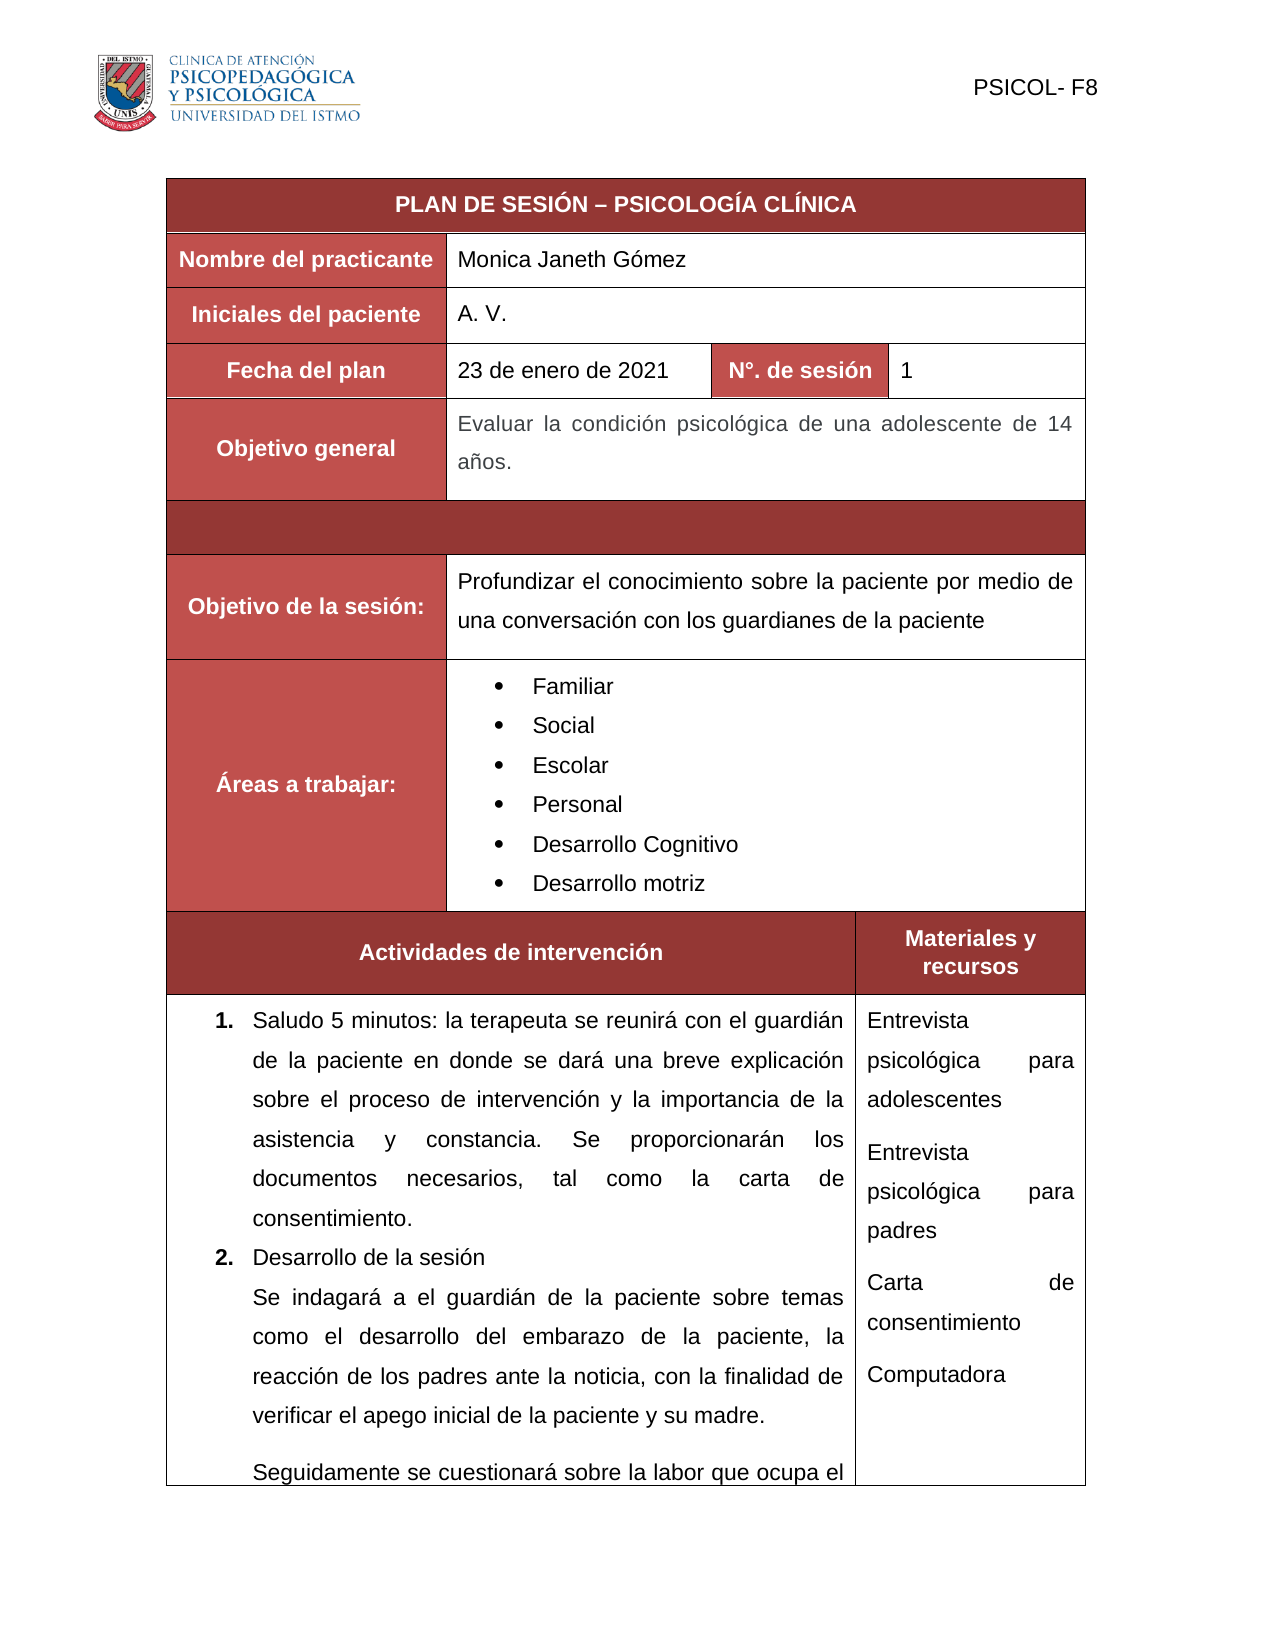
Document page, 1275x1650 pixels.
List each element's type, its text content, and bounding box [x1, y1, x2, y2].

table_cell Familiar Social Escolar Personal Desarrollo Cognitivo Desarrollo motriz [447, 660, 1085, 911]
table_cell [167, 995, 855, 1485]
table_cell A. V. [447, 288, 1085, 343]
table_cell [856, 995, 1085, 1485]
picture [42, 25, 422, 166]
table_cell Objetivo general [167, 399, 446, 500]
table_cell Objetivo de la sesión: [167, 555, 446, 659]
table_cell Áreas a trabajar: [167, 660, 446, 911]
table_cell Fecha del plan [167, 344, 446, 397]
table_cell Evaluar la condición psicológica de una adolescente de 14 años. [447, 399, 1085, 500]
table_header PLAN DE SESIÓN – PSICOLOGÍA CLÍNICA [167, 179, 1085, 232]
table_cell 23 de enero de 2021 [447, 344, 711, 397]
table_cell N°. de sesión [712, 344, 888, 397]
table_cell Nombre del practicante [167, 234, 446, 287]
table_cell Iniciales del paciente [167, 288, 446, 343]
table_cell [167, 501, 1085, 554]
table_cell Profundizar el conocimiento sobre la paciente por medio de una conversación con los guardianes de la paciente [447, 555, 1085, 659]
table_cell Actividades de intervención [167, 912, 855, 994]
table_cell 1 [889, 344, 1085, 397]
table_cell Monica Janeth Gómez [447, 234, 1085, 287]
table_cell Materiales y recursos [856, 912, 1085, 994]
